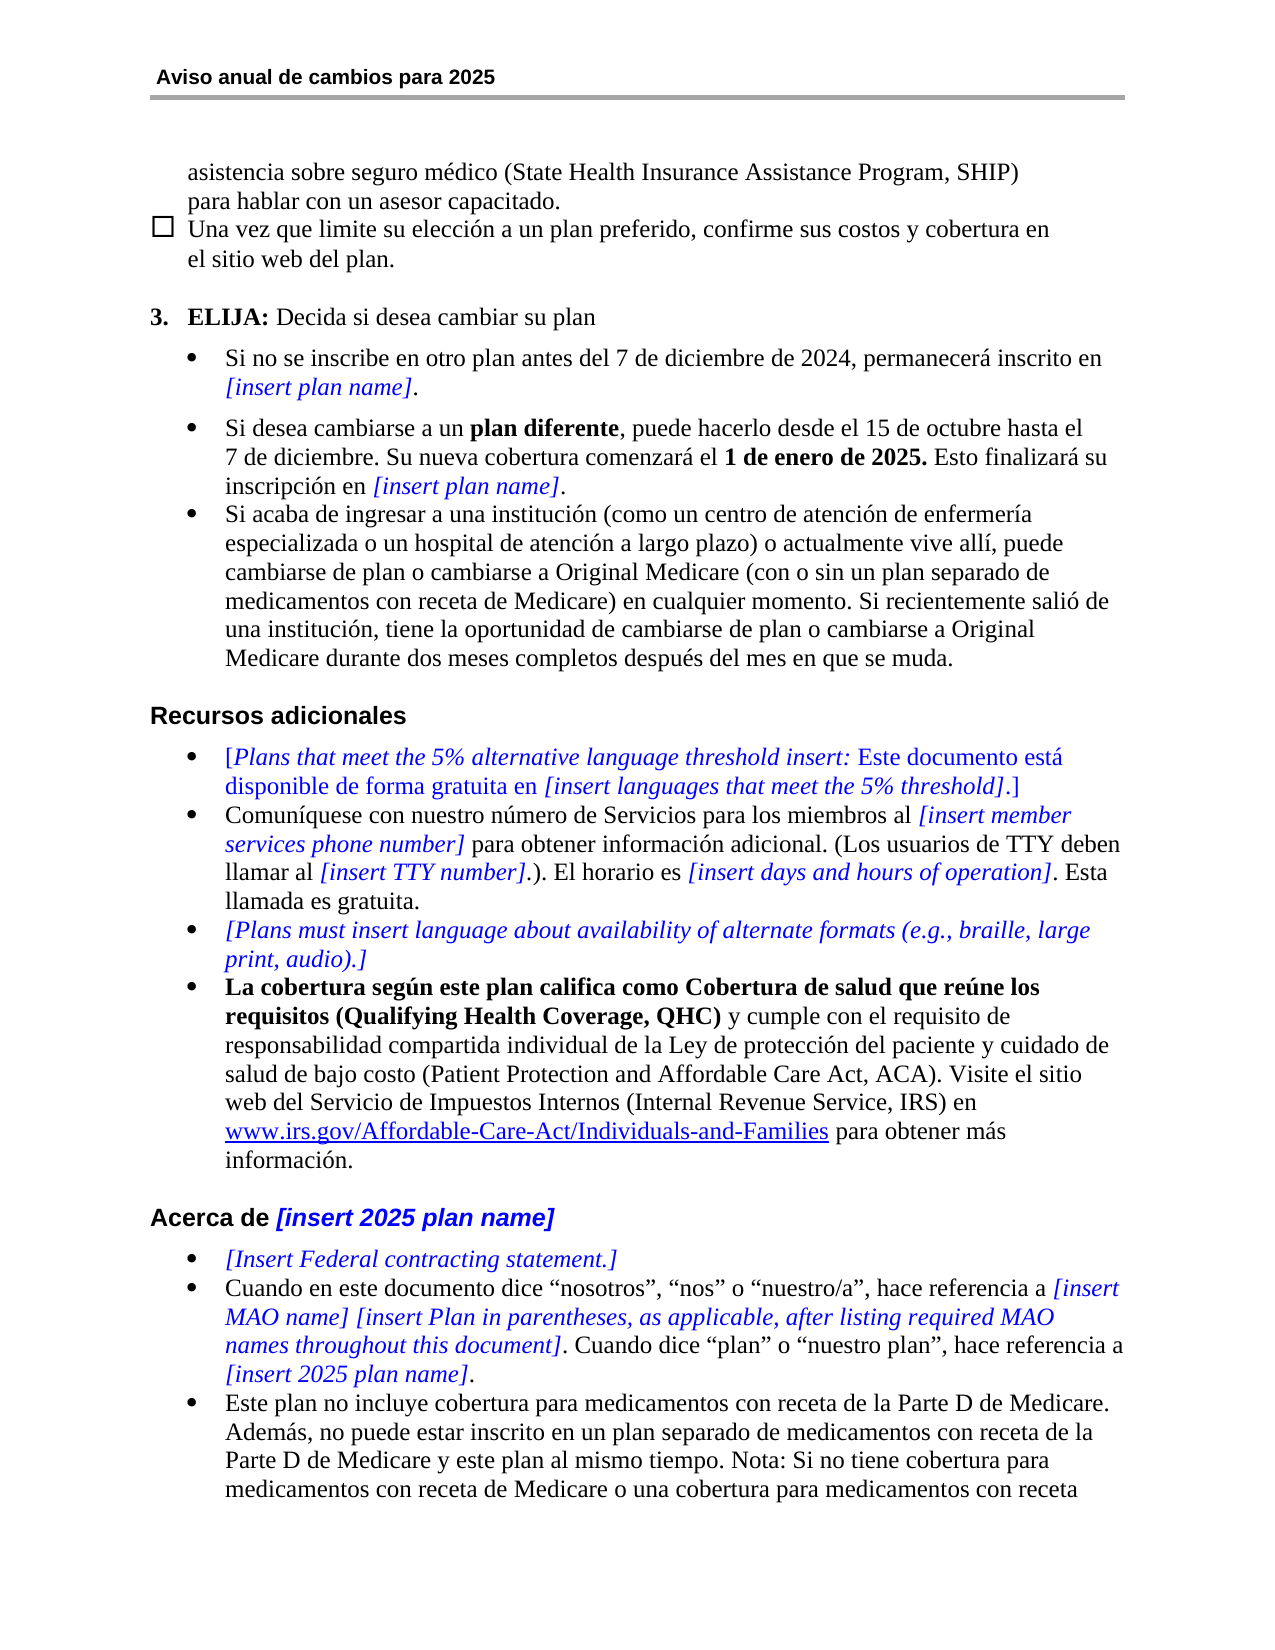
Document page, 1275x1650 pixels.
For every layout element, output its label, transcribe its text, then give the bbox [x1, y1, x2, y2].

list Una vez que limite su elección a un plan preferido, confirme sus costos y cobertura en el sitio web del plan. [150, 214, 1050, 273]
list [150, 157, 1050, 214]
list [Plans that meet the 5% alternative language threshold insert: Este documento está disponible de forma gratuita en [insert languages that meet the 5% threshold].] [187, 755, 1125, 812]
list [187, 1400, 1125, 1515]
list Si acaba de ingresar a una institución (como un centro de atención de enfermería especializada o un hospital de atención a largo plazo) o actualmente vive allí, puede cambiarse de plan o cambiarse a Original Medicare (con o sin un plan separado de medicamentos con receta de Medicare) en cualquier momento. Si recientemente salió de una institución, tiene la oportunidad de cambiarse de plan o cambiarse a Original Medicare durante dos meses completos después del mes en que se muda. [187, 512, 1125, 684]
subtitle Acerca de [insert 2025 plan name] [150, 1215, 1125, 1244]
list Si desea cambiarse a un plan diferente, puede hacerlo desde el 15 de octubre hasta el 7 de diciembre. Su nueva cobertura comenzará el 1 de enero de 2025. Esto finalizará su inscripción en [insert plan name]. [187, 413, 1125, 499]
list La cobertura según este plan califica como Cobertura de salud que reúne los requisitos (Qualifying Health Coverage, QHC) y cumple con el requisito de responsabilidad compartida individual de la Ley de protección del paciente y cuidado de salud de bajo costo (Patient Protection and Affordable Care Act, ACA). Visite el sitio web del Servicio de Impuestos Internos (Internal Revenue Service, IRS) en www.irs.gov/Affordable-Care-Act/Individuals-and-Families para obtener más información. [187, 985, 1125, 1186]
list ELIJA: Decida si desea cambiar su plan [150, 302, 1050, 331]
list Cuando en este documento dice “nosotros”, “nos” o “nuestro/a”, hace referencia a [insert MAO name] [insert Plan in parentheses, as applicable, after listing required MAO names throughout this document]. Cuando dice “plan” o “nuestro plan”, hace referencia a [insert 2025 plan name]. [187, 1285, 1125, 1400]
list [Insert Federal contracting statement.] [187, 1257, 1125, 1285]
list Comuníquese con nuestro número de Servicios para los miembros al [insert member services phone number] para obtener información adicional. (Los usuarios de TTY deben llamar al [insert TTY number].). El horario es [insert days and hours of operation]. Esta llamada es gratuita. [187, 812, 1125, 927]
list Si no se inscribe en otro plan antes del 7 de diciembre de 2024, permanecerá inscrito en [insert plan name]. [187, 343, 1125, 401]
list [Plans must insert language about availability of alternate formats (e.g., braille, large print, audio).] [187, 927, 1125, 985]
subtitle Recursos adicionales [150, 714, 1125, 742]
